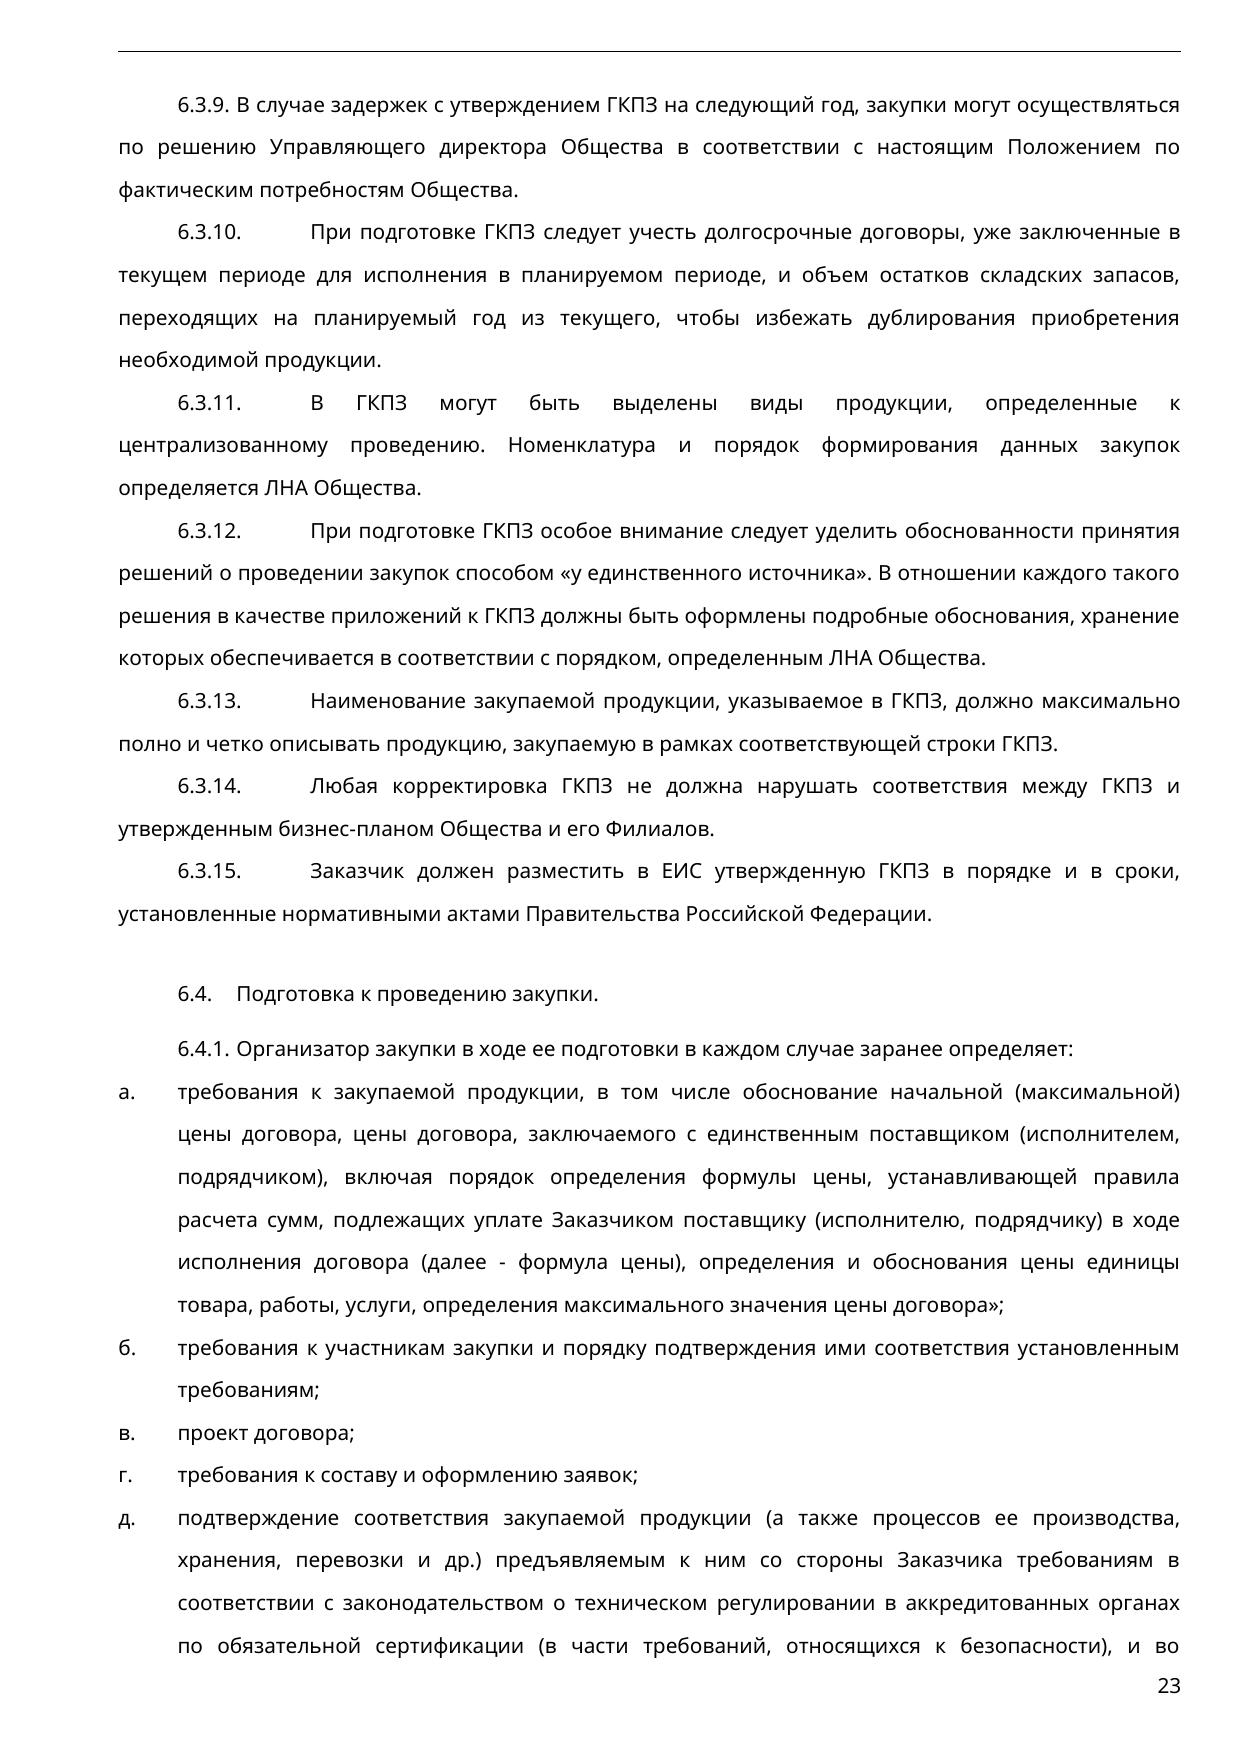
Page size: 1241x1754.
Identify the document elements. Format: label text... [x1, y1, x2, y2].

text При подготовке ГКПЗ следует учесть долгосрочные договоры, уже заключенные в текущем периоде для исполнения в планируемом периоде, и объем остатков складских запасов, переходящих на планируемый год из текущего, чтобы избежать дублирования приобретения необходимой продукции. [118, 217, 1181, 374]
text Подготовка к проведению закупки. [118, 979, 1181, 1008]
text В случае задержек с утверждением ГКПЗ на следующий год, закупки могут осуществляться по решению Управляющего директора Общества в соответствии с настоящим Положением по фактическим потребностям Общества. [118, 90, 1181, 203]
text Любая корректировка ГКПЗ не должна нарушать соответствия между ГКПЗ и утвержденным бизнес-планом Общества и его Филиалов. [118, 771, 1181, 842]
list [118, 1503, 1181, 1659]
text Наименование закупаемой продукции, указываемое в ГКПЗ, должно максимально полно и четко описывать продукцию, закупаемую в рамках соответствующей строки ГКПЗ. [118, 686, 1181, 757]
text Организатор закупки в ходе ее подготовки в каждом случае заранее определяет: [118, 1034, 1181, 1063]
list проект договора; [118, 1418, 1181, 1446]
list требования к закупаемой продукции, в том числе обоснование начальной (максимальной) цены договора, цены договора, заключаемого с единственным поставщиком (исполнителем, подрядчиком), включая порядок определения формулы цены, устанавливающей правила расчета сумм, подлежащих уплате Заказчиком поставщику (исполнителю, подрядчику) в ходе исполнения договора (далее - формула цены), определения и обоснования цены единицы товара, работы, услуги, определения максимального значения цены договора»; [118, 1077, 1181, 1318]
list требования к участникам закупки и порядку подтверждения ими соответствия установленным требованиям; [118, 1333, 1181, 1404]
text При подготовке ГКПЗ особое внимание следует уделить обоснованности принятия решений о проведении закупок способом «у единственного источника». В отношении каждого такого решения в качестве приложений к ГКПЗ должны быть оформлены подробные обоснования, хранение которых обеспечивается в соответствии с порядком, определенным ЛНА Общества. [118, 516, 1181, 672]
text Заказчик должен разместить в ЕИС утвержденную ГКПЗ в порядке и в сроки, установленные нормативными актами Правительства Российской Федерации. [118, 857, 1181, 928]
text В ГКПЗ могут быть выделены виды продукции, определенные к централизованному проведению. Номенклатура и порядок формирования данных закупок определяется ЛНА Общества. [118, 388, 1181, 502]
list требования к составу и оформлению заявок; [118, 1460, 1181, 1489]
